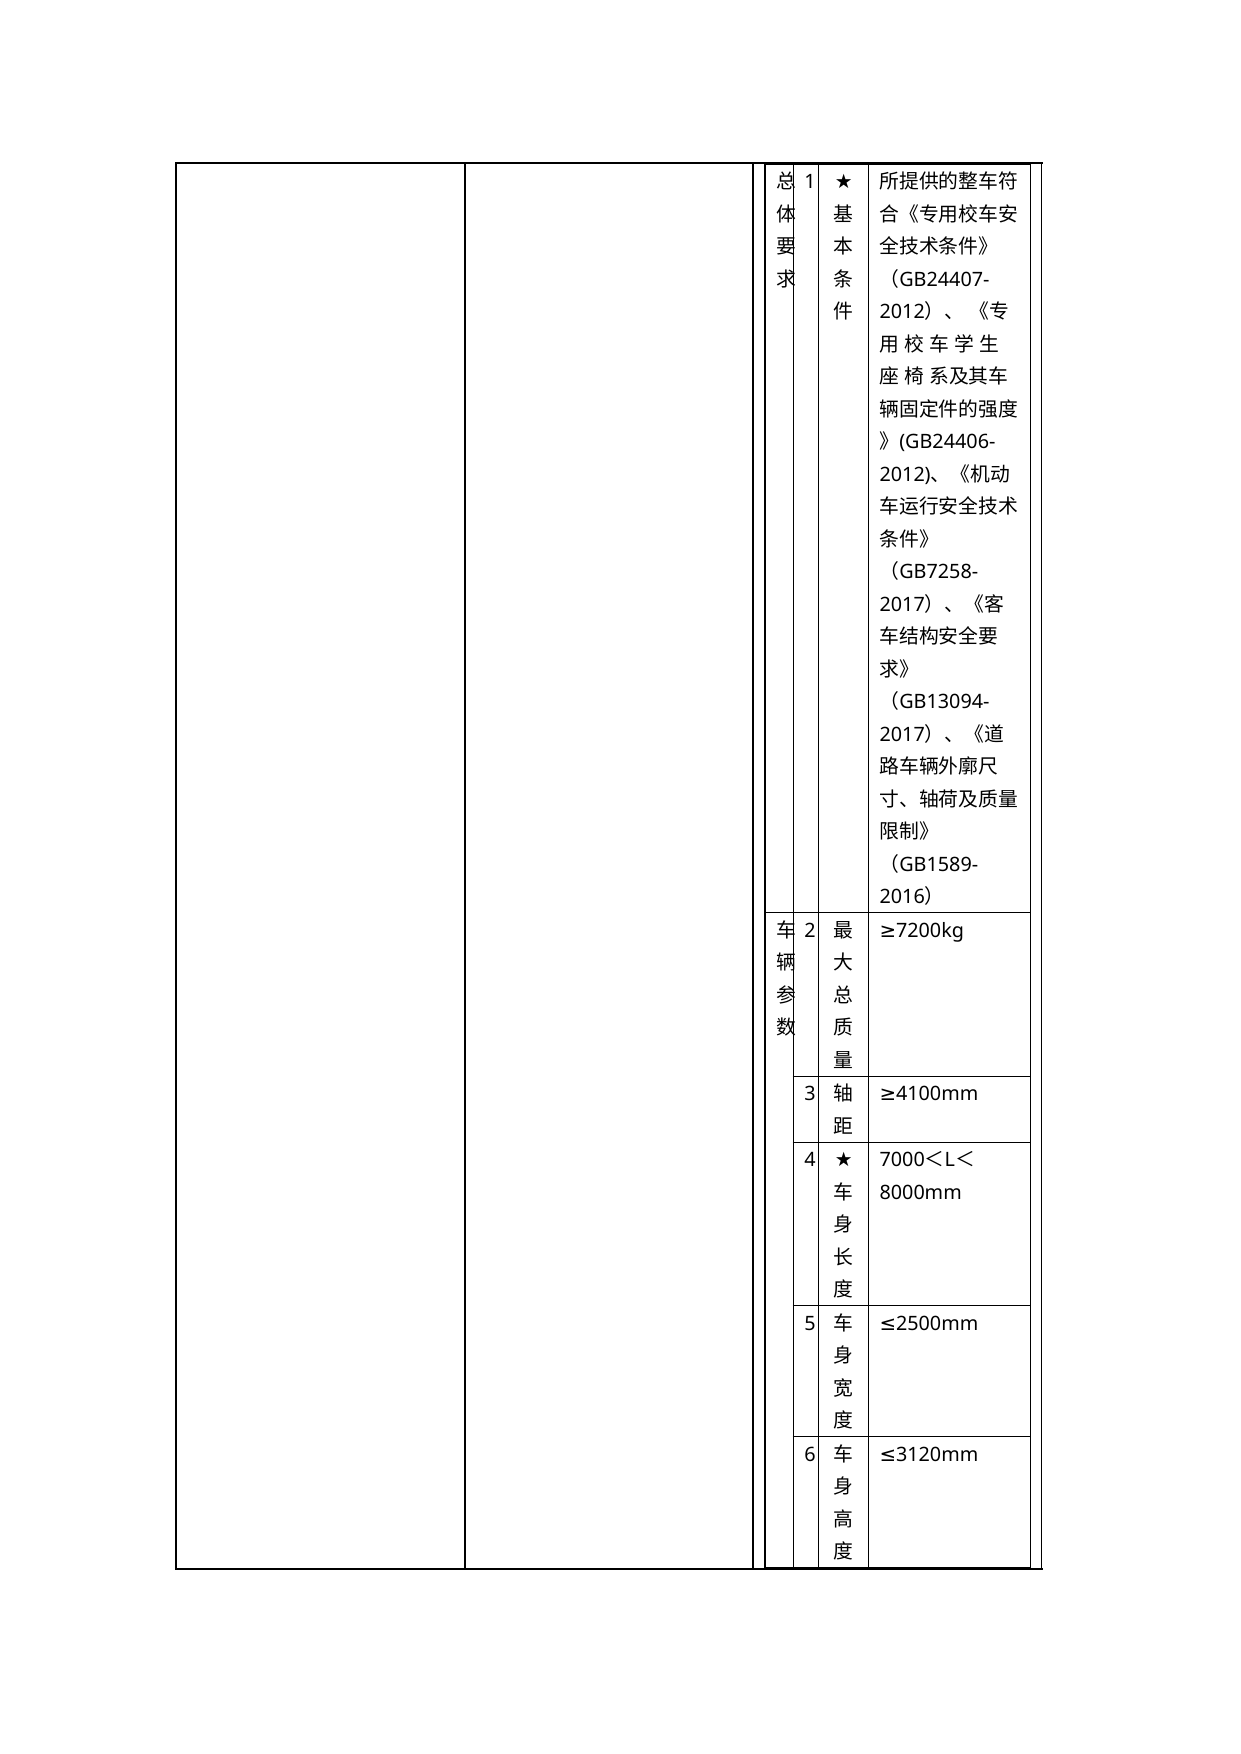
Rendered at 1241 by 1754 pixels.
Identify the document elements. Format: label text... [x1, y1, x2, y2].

table_cell [869, 1143, 1030, 1305]
table_cell [794, 1143, 818, 1305]
table_cell [766, 913, 793, 1567]
table_cell [466, 164, 752, 1568]
table_cell [794, 1306, 818, 1436]
table_cell [766, 165, 793, 912]
table_cell 2 [177, 164, 464, 1568]
table_cell [869, 1077, 1030, 1142]
table_cell [819, 1306, 868, 1436]
table_cell [819, 165, 868, 912]
table_cell [819, 1077, 868, 1142]
table_cell [819, 913, 868, 1076]
table_cell [794, 1077, 818, 1142]
table_cell [794, 165, 818, 912]
table_cell [819, 1437, 868, 1567]
table_cell [794, 1437, 818, 1567]
table_cell [869, 913, 1030, 1076]
table_cell [794, 913, 818, 1076]
table_cell [754, 164, 764, 1568]
table_cell [869, 1306, 1030, 1436]
table_cell [1031, 164, 1041, 1568]
table_cell [869, 1437, 1030, 1567]
table_cell [819, 1143, 868, 1305]
table_cell [869, 165, 1030, 912]
